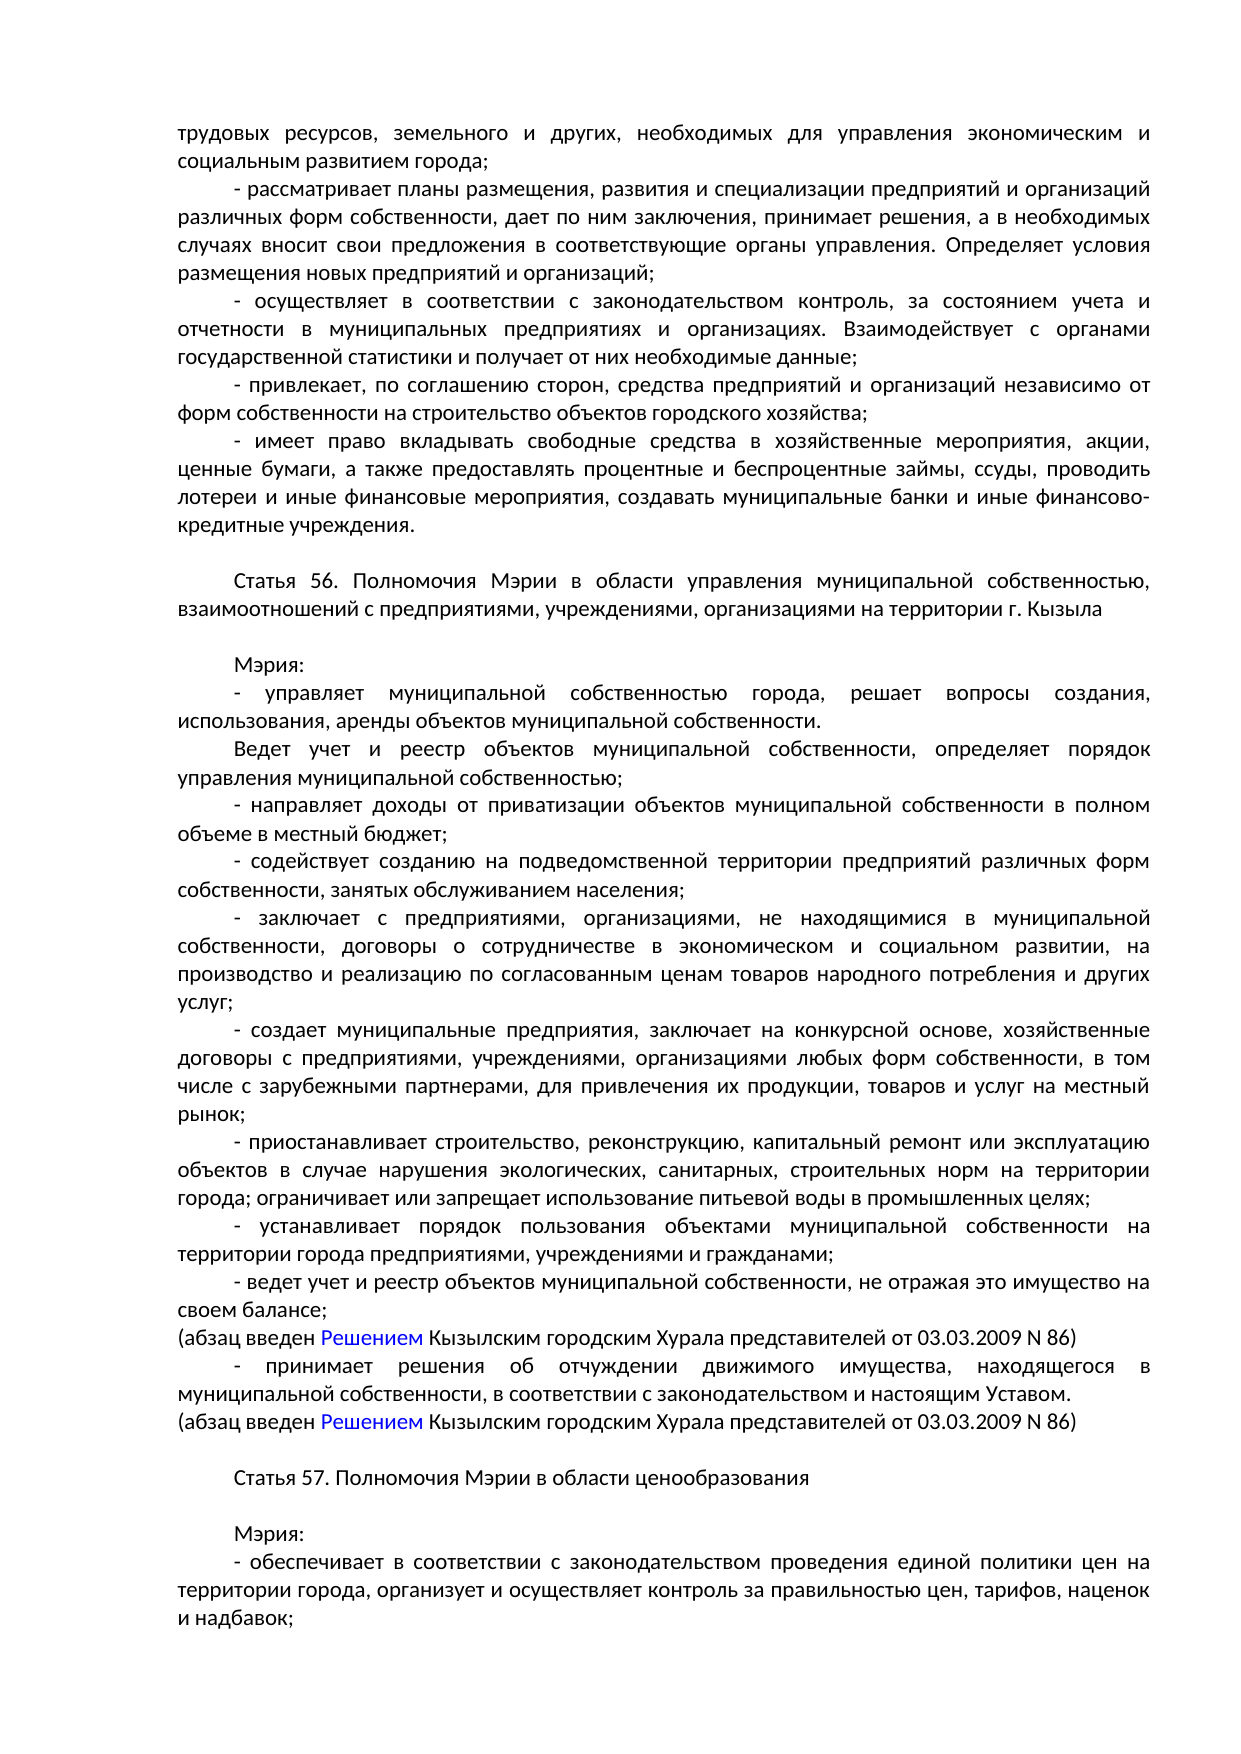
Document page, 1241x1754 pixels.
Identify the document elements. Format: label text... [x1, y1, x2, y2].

text - создает муниципальные предприятия, заключает на конкурсной основе, хозяйственные договоры с предприятиями, учреждениями, организациями любых форм собственности, в том числе с зарубежными партнерами, для привлечения их продукции, товаров и услуг на местный рынок; [177, 1015, 1152, 1127]
text - привлекает, по соглашению сторон, средства предприятий и организаций независимо от форм собственности на строительство объектов городского хозяйства; [177, 370, 1152, 426]
text - приостанавливает строительство, реконструкцию, капитальный ремонт или эксплуатацию объектов в случае нарушения экологических, санитарных, строительных норм на территории города; ограничивает или запрещает использование питьевой воды в промышленных целях; [177, 1127, 1152, 1211]
text - направляет доходы от приватизации объектов муниципальной собственности в полном объеме в местный бюджет; [177, 791, 1152, 847]
text Статья 57. Полномочия Мэрии в области ценообразования [177, 1463, 1152, 1491]
text (абзац введен Решением Кызылским городским Хурала представителей от 03.03.2009 N 86) [177, 1407, 1152, 1435]
text (абзац введен Решением Кызылским городским Хурала представителей от 03.03.2009 N 86) [177, 1323, 1152, 1351]
text - обеспечивает в соответствии с законодательством проведения единой политики цен на территории города, организует и осуществляет контроль за правильностью цен, тарифов, наценок и надбавок; [177, 1547, 1152, 1631]
text Ведет учет и реестр объектов муниципальной собственности, определяет порядок управления муниципальной собственностью; [177, 734, 1152, 791]
text - ведет учет и реестр объектов муниципальной собственности, не отражая это имущество на своем балансе; [177, 1267, 1152, 1323]
text - рассматривает планы размещения, развития и специализации предприятий и организаций различных форм собственности, дает по ним заключения, принимает решения, а в необходимых случаях вносит свои предложения в соответствующие органы управления. Определяет условия размещения новых предприятий и организаций; [177, 174, 1152, 286]
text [177, 118, 1152, 174]
text Мэрия: [177, 651, 1152, 678]
text Статья 56. Полномочия Мэрии в области управления муниципальной собственностью, взаимоотношений с предприятиями, учреждениями, организациями на территории г. Кызыла [177, 566, 1152, 622]
text - имеет право вкладывать свободные средства в хозяйственные мероприятия, акции, ценные бумаги, а также предоставлять процентные и беспроцентные займы, ссуды, проводить лотереи и иные финансовые мероприятия, создавать муниципальные банки и иные финансово-кредитные учреждения. [177, 426, 1152, 538]
text - осуществляет в соответствии с законодательством контроль, за состоянием учета и отчетности в муниципальных предприятиях и организациях. Взаимодействует с органами государственной статистики и получает от них необходимые данные; [177, 286, 1152, 370]
text - заключает с предприятиями, организациями, не находящимися в муниципальной собственности, договоры о сотрудничестве в экономическом и социальном развитии, на производство и реализацию по согласованным ценам товаров народного потребления и других услуг; [177, 903, 1152, 1015]
text - управляет муниципальной собственностью города, решает вопросы создания, использования, аренды объектов муниципальной собственности. [177, 678, 1152, 734]
text - устанавливает порядок пользования объектами муниципальной собственности на территории города предприятиями, учреждениями и гражданами; [177, 1211, 1152, 1267]
text - содействует созданию на подведомственной территории предприятий различных форм собственности, занятых обслуживанием населения; [177, 847, 1152, 903]
text - принимает решения об отчуждении движимого имущества, находящегося в муниципальной собственности, в соответствии с законодательством и настоящим Уставом. [177, 1351, 1152, 1407]
text Мэрия: [177, 1519, 1152, 1547]
